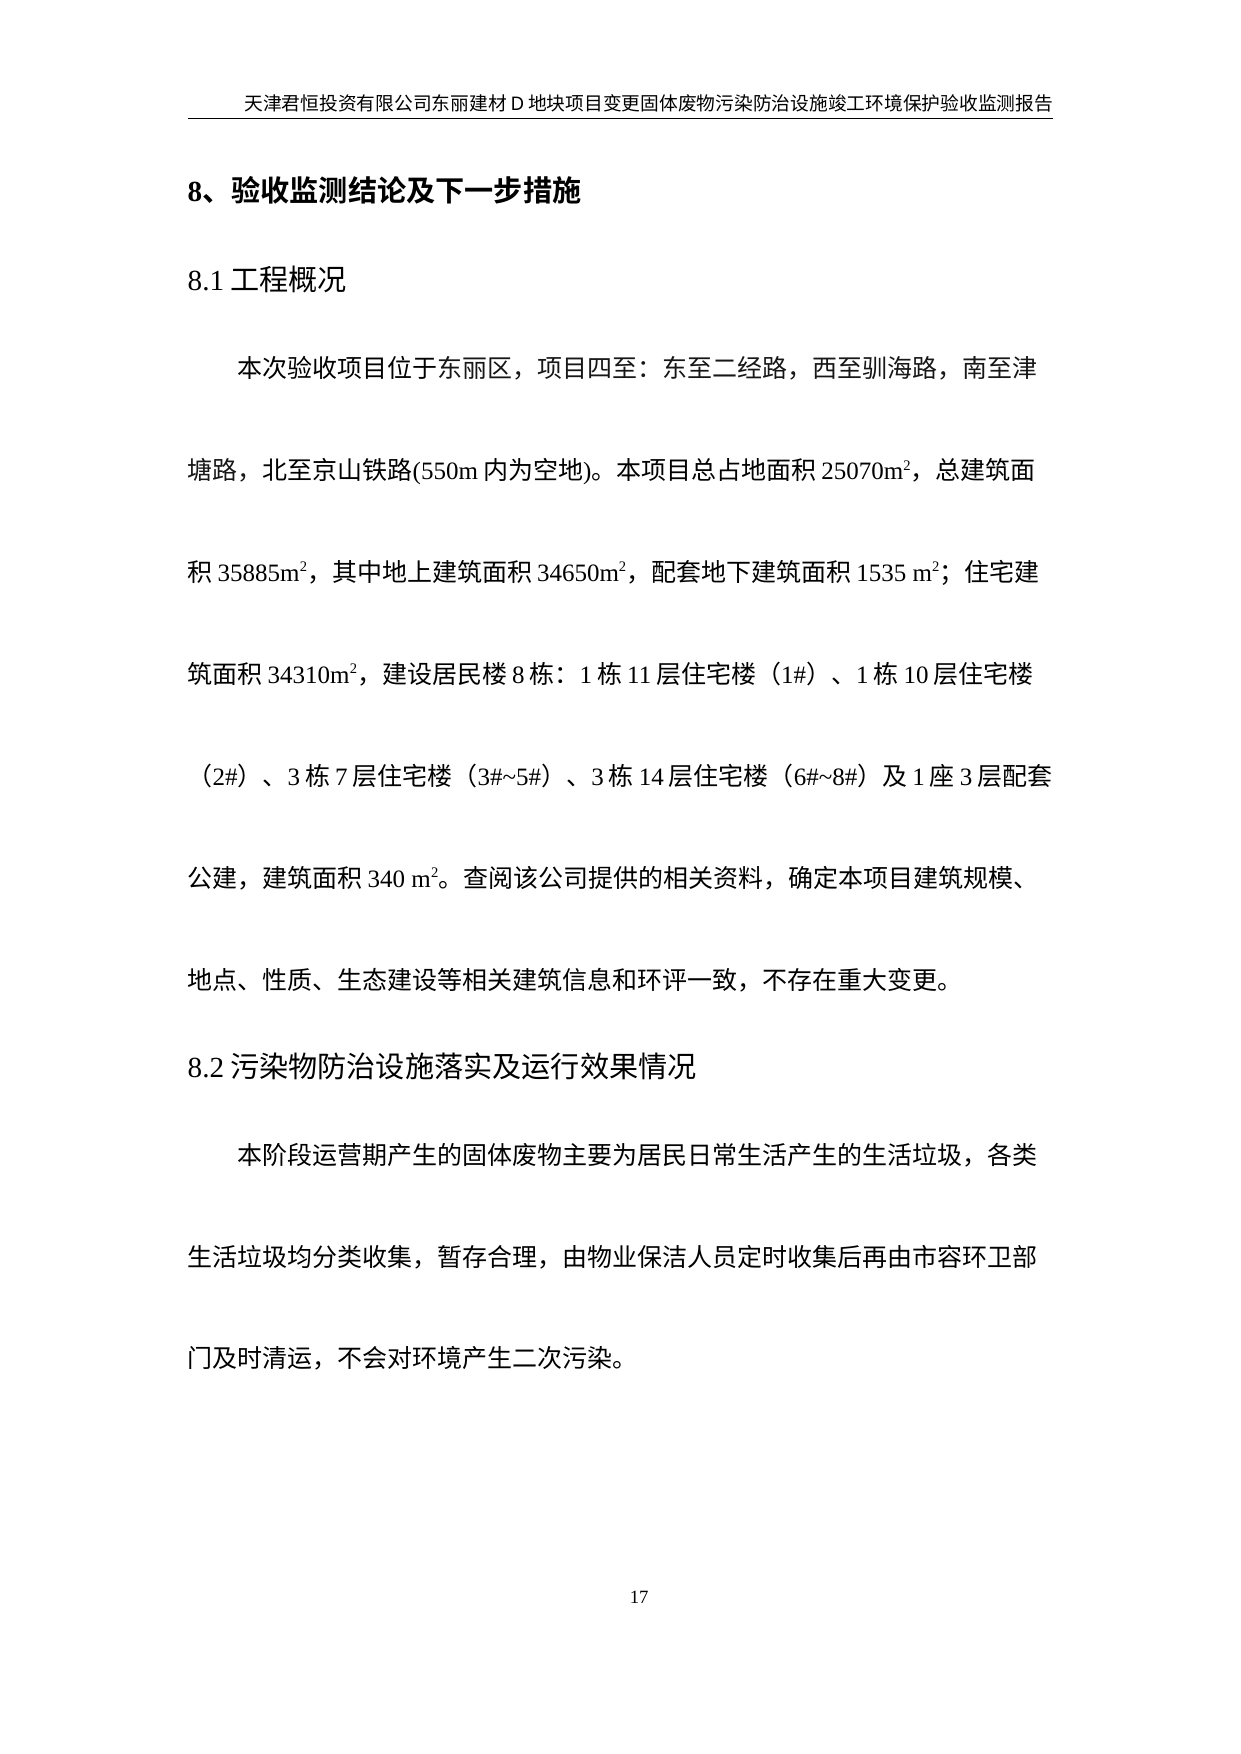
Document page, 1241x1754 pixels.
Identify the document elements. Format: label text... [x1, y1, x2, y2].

text 本阶段运营期产生的固体废物主要为居民日常生活产生的生活垃圾，各类生活垃圾均分类收集，暂存合理，由物业保洁人员定时收集后再由市容环卫部门及时清运，不会对环境产生二次污染。 [187, 1119, 1053, 1391]
subtitle 8.1工程概况 [187, 244, 1053, 312]
subtitle 8、验收监测结论及下一步措施 [187, 155, 1053, 223]
subtitle 8.2污染物防治设施落实及运行效果情况 [187, 1030, 1053, 1098]
text 本次验收项目位于东丽区，项目四至：东至二经路，西至驯海路，南至津塘路，北至京山铁路(550m内为空地)。本项目总占地面积25070m2，总建筑面积35885m2，其中地上建筑面积34650m2，配套地下建筑面积1535 m2；住宅建筑面积34310m2，建设居民楼8栋：1栋11层住宅楼（1#）、1栋10层住宅楼（2#）、3栋7层住宅楼（3#~5#）、3栋14层住宅楼（6#~8#）及1座3层配套公建，建筑面积340 m2。查阅该公司提供的相关资料，确定本项目建筑规模、地点、性质、生态建设等相关建筑信息和环评一致，不存在重大变更。 [187, 333, 1053, 1012]
